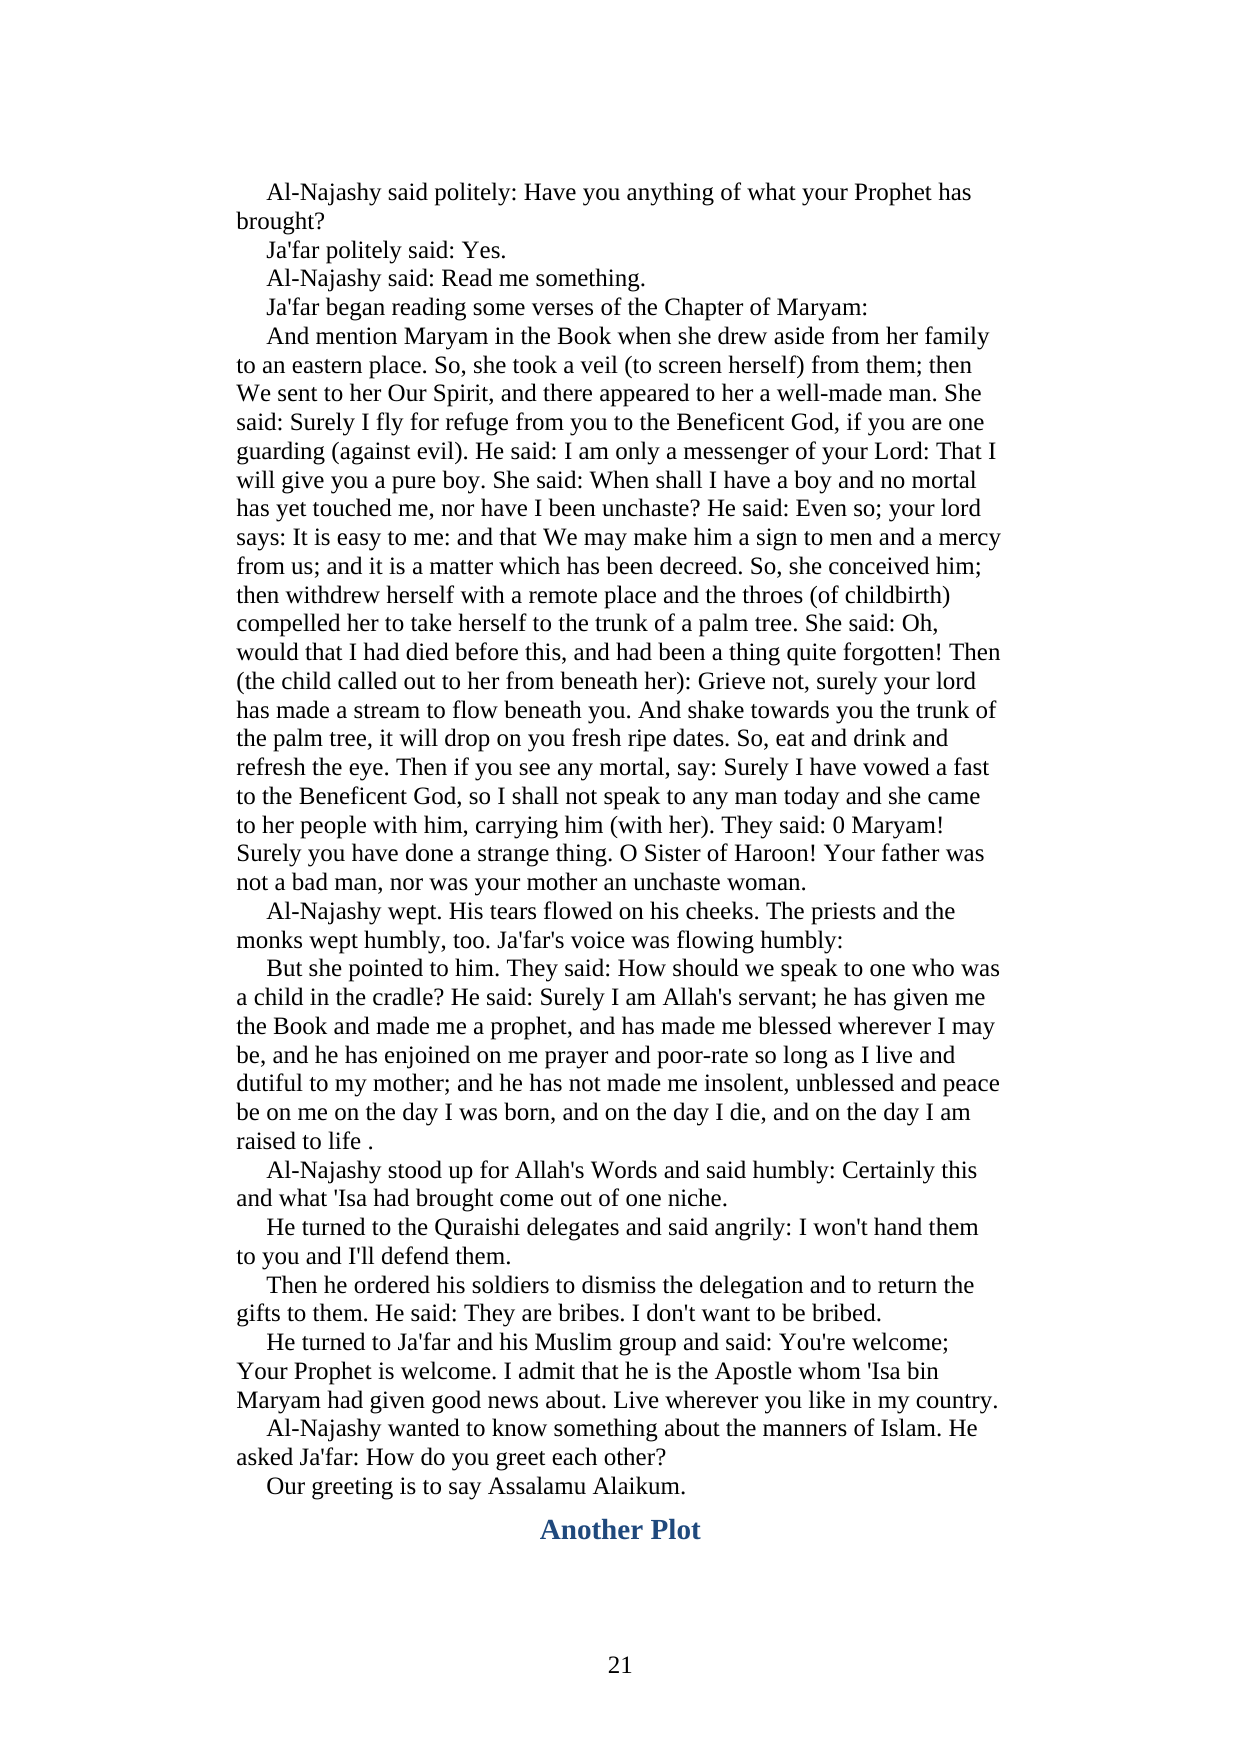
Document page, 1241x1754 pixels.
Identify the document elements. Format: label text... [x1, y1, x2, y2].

text Al-Najashy said politely: Have you anything of what your Prophet has brought? [236, 177, 1004, 235]
text Ja'far began reading some verses of the Chapter of Maryam: [236, 292, 1004, 321]
text Al-Najashy said: Read me something. [236, 263, 1004, 292]
text Al-Najashy wanted to know something about the manners of Islam. He asked Ja'far: How do you greet each other? [236, 1413, 1004, 1471]
text Ja'far politely said: Yes. [236, 235, 1004, 263]
text Al-Najashy wept. His tears flowed on his cheeks. The priests and the monks wept humbly, too. Ja'far's voice was flowing humbly: [236, 896, 1004, 953]
text Our greeting is to say Assalamu Alaikum. [236, 1471, 1004, 1500]
subtitle Another Plot [236, 1512, 1004, 1546]
text But she pointed to him. They said: How should we speak to one who was a child in the cradle? He said: Surely I am Allah's servant; he has given me the Book and made me a prophet, and has made me blessed wherever I may be, and he has enjoined on me prayer and poor-rate so long as I live and dutiful to my mother; and he has not made me insolent, unblessed and peace be on me on the day I was born, and on the day I die, and on the day I am raised to life . [236, 953, 1004, 1155]
text He turned to Ja'far and his Muslim group and said: You're welcome; Your Prophet is welcome. I admit that he is the Apostle whom 'Isa bin Maryam had given good news about. Live wherever you like in my country. [236, 1327, 1004, 1413]
text Al-Najashy stood up for Allah's Words and said humbly: Certainly this and what 'Isa had brought come out of one niche. [236, 1155, 1004, 1212]
text Then he ordered his soldiers to dismiss the delegation and to return the gifts to them. He said: They are bribes. I don't want to be bribed. [236, 1270, 1004, 1327]
text And mention Maryam in the Book when she drew aside from her family to an eastern place. So, she took a veil (to screen herself) from them; then We sent to her Our Spirit, and there appeared to her a well-made man. She said: Surely I fly for refuge from you to the Beneficent God, if you are one guarding (against evil). He said: I am only a messenger of your Lord: That I will give you a pure boy. She said: When shall I have a boy and no mortal has yet touched me, nor have I been unchaste? He said: Even so; your lord says: It is easy to me: and that We may make him a sign to men and a mercy from us; and it is a matter which has been decreed. So, she conceived him; then withdrew herself with a remote place and the throes (of childbirth) compelled her to take herself to the trunk of a palm tree. She said: Oh, would that I had died before this, and had been a thing quite forgotten! Then (the child called out to her from beneath her): Grieve not, surely your lord has made a stream to flow beneath you. And shake towards you the trunk of the palm tree, it will drop on you fresh ripe dates. So, eat and drink and refresh the eye. Then if you see any mortal, say: Surely I have vowed a fast to the Beneficent God, so I shall not speak to any man today and she came to her people with him, carrying him (with her). They said: 0 Maryam! Surely you have done a strange thing. O Sister of Haroon! Your father was not a bad man, nor was your mother an unchaste woman. [236, 321, 1004, 896]
text He turned to the Quraishi delegates and said angrily: I won't hand them to you and I'll defend them. [236, 1212, 1004, 1270]
